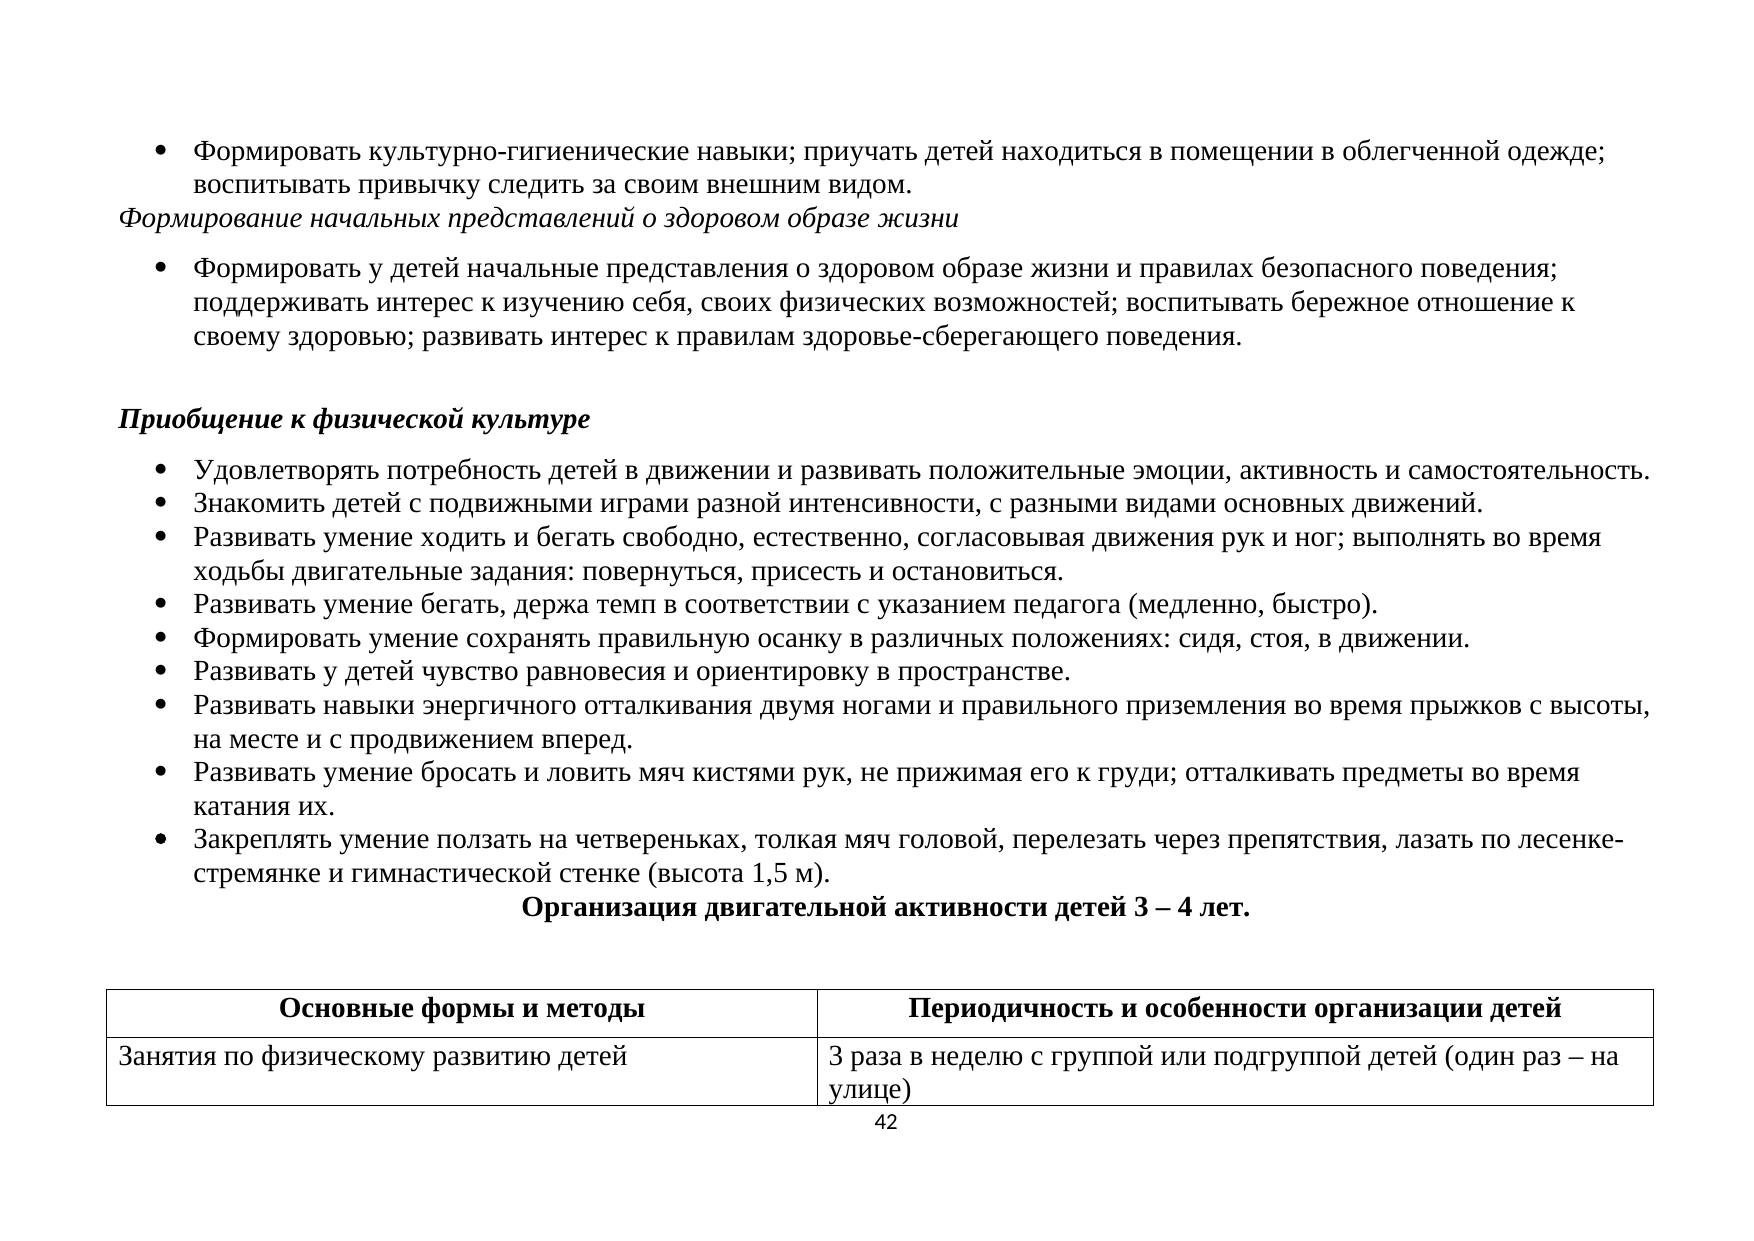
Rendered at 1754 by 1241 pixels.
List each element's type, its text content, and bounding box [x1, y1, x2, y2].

text Приобщение к физической культуре [118, 401, 1654, 435]
list Развивать навыки энергичного отталкивания двумя ногами и правильного приземления во время прыжков с высоты, на месте и с продвижением вперед. [156, 687, 1654, 754]
list Развивать умение ходить и бегать свободно, естественно, согласовывая движения рук и ног; выполнять во время ходьбы двигательные задания: повернуться, присесть и остановиться. [156, 519, 1654, 586]
text Организация двигательной активности детей 3 – 4 лет. [118, 889, 1654, 922]
list Формировать у детей начальные представления о здоровом образе жизни и правилах безопасного поведения; поддерживать интерес к изучению себя, своих физических возможностей; воспитывать бережное отношение к своему здоровью; развивать интерес к правилам здоровье-сберегающего поведения. [156, 250, 1654, 351]
text Формирование начальных представлений о здоровом образе жизни [118, 200, 1654, 234]
list Формировать умение сохранять правильную осанку в различных положениях: сидя, стоя, в движении. [156, 620, 1654, 653]
list Удовлетворять потребность детей в движении и развивать положительные эмоции, активность и самостоятельность. [156, 452, 1654, 485]
list Закреплять умение ползать на четвереньках, толкая мяч головой, перелезать через препятствия, лазать по лесенке-стремянке и гимнастической стенке (высота 1,5 м). [156, 822, 1654, 889]
list Знакомить детей с подвижными играми разной интенсивности, с разными видами основных движений. [156, 485, 1654, 519]
list Формировать культурно-гигиенические навыки; приучать детей находиться в помещении в облегченной одежде; воспитывать привычку следить за своим внешним видом. [156, 133, 1654, 200]
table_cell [818, 1038, 1653, 1105]
table_header Основные формы и методы [107, 990, 817, 1037]
list Развивать умение бросать и ловить мяч кистями рук, не прижимая его к груди; отталкивать предметы во время катания их. [156, 754, 1654, 822]
list Развивать у детей чувство равновесия и ориентировку в пространстве. [156, 653, 1654, 687]
list Развивать умение бегать, держа темп в соответствии с указанием педагога (медленно, быстро). [156, 586, 1654, 620]
table_header Периодичность и особенности организации детей [818, 990, 1653, 1037]
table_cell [107, 1038, 817, 1105]
